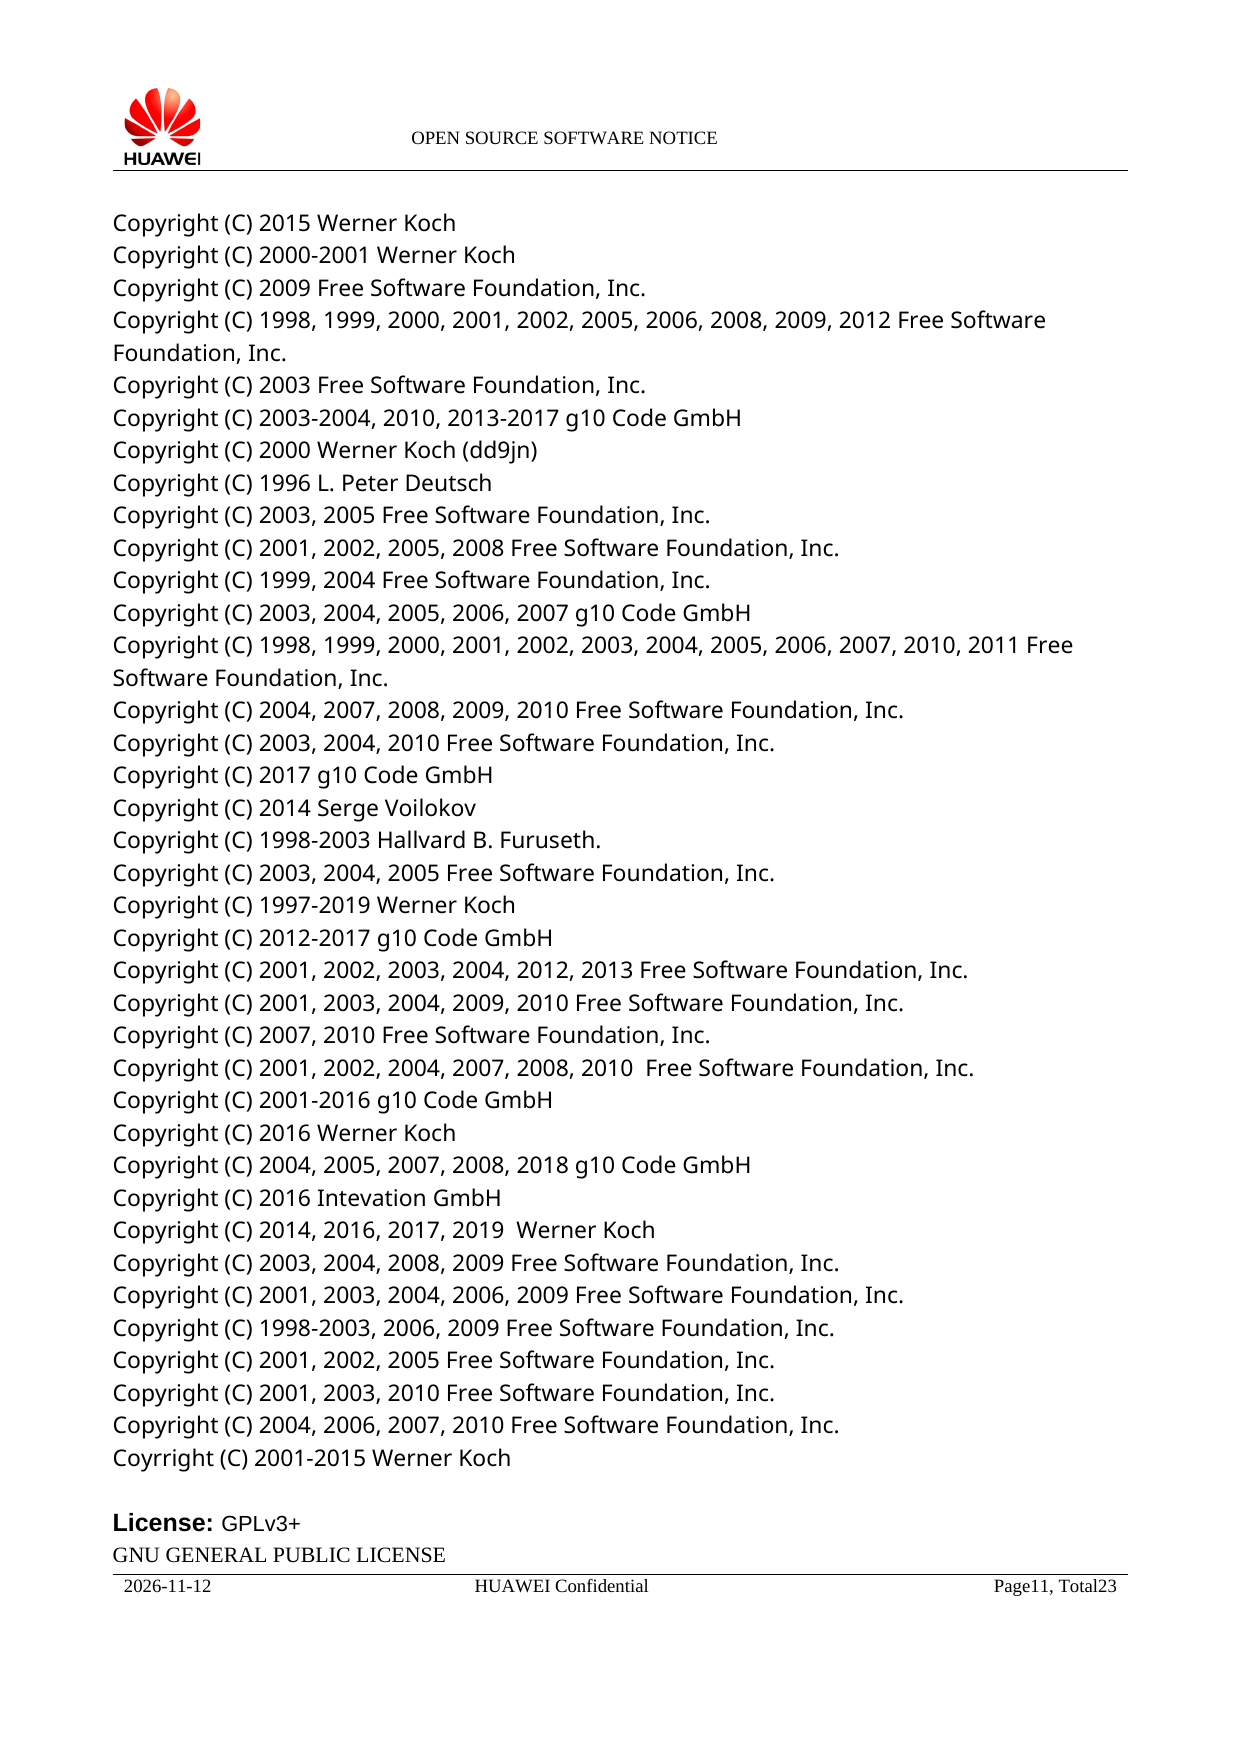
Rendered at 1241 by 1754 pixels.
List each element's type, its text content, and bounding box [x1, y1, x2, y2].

text License: GPLv3+ [112, 1506, 1128, 1539]
picture [124, 88, 201, 165]
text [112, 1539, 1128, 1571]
